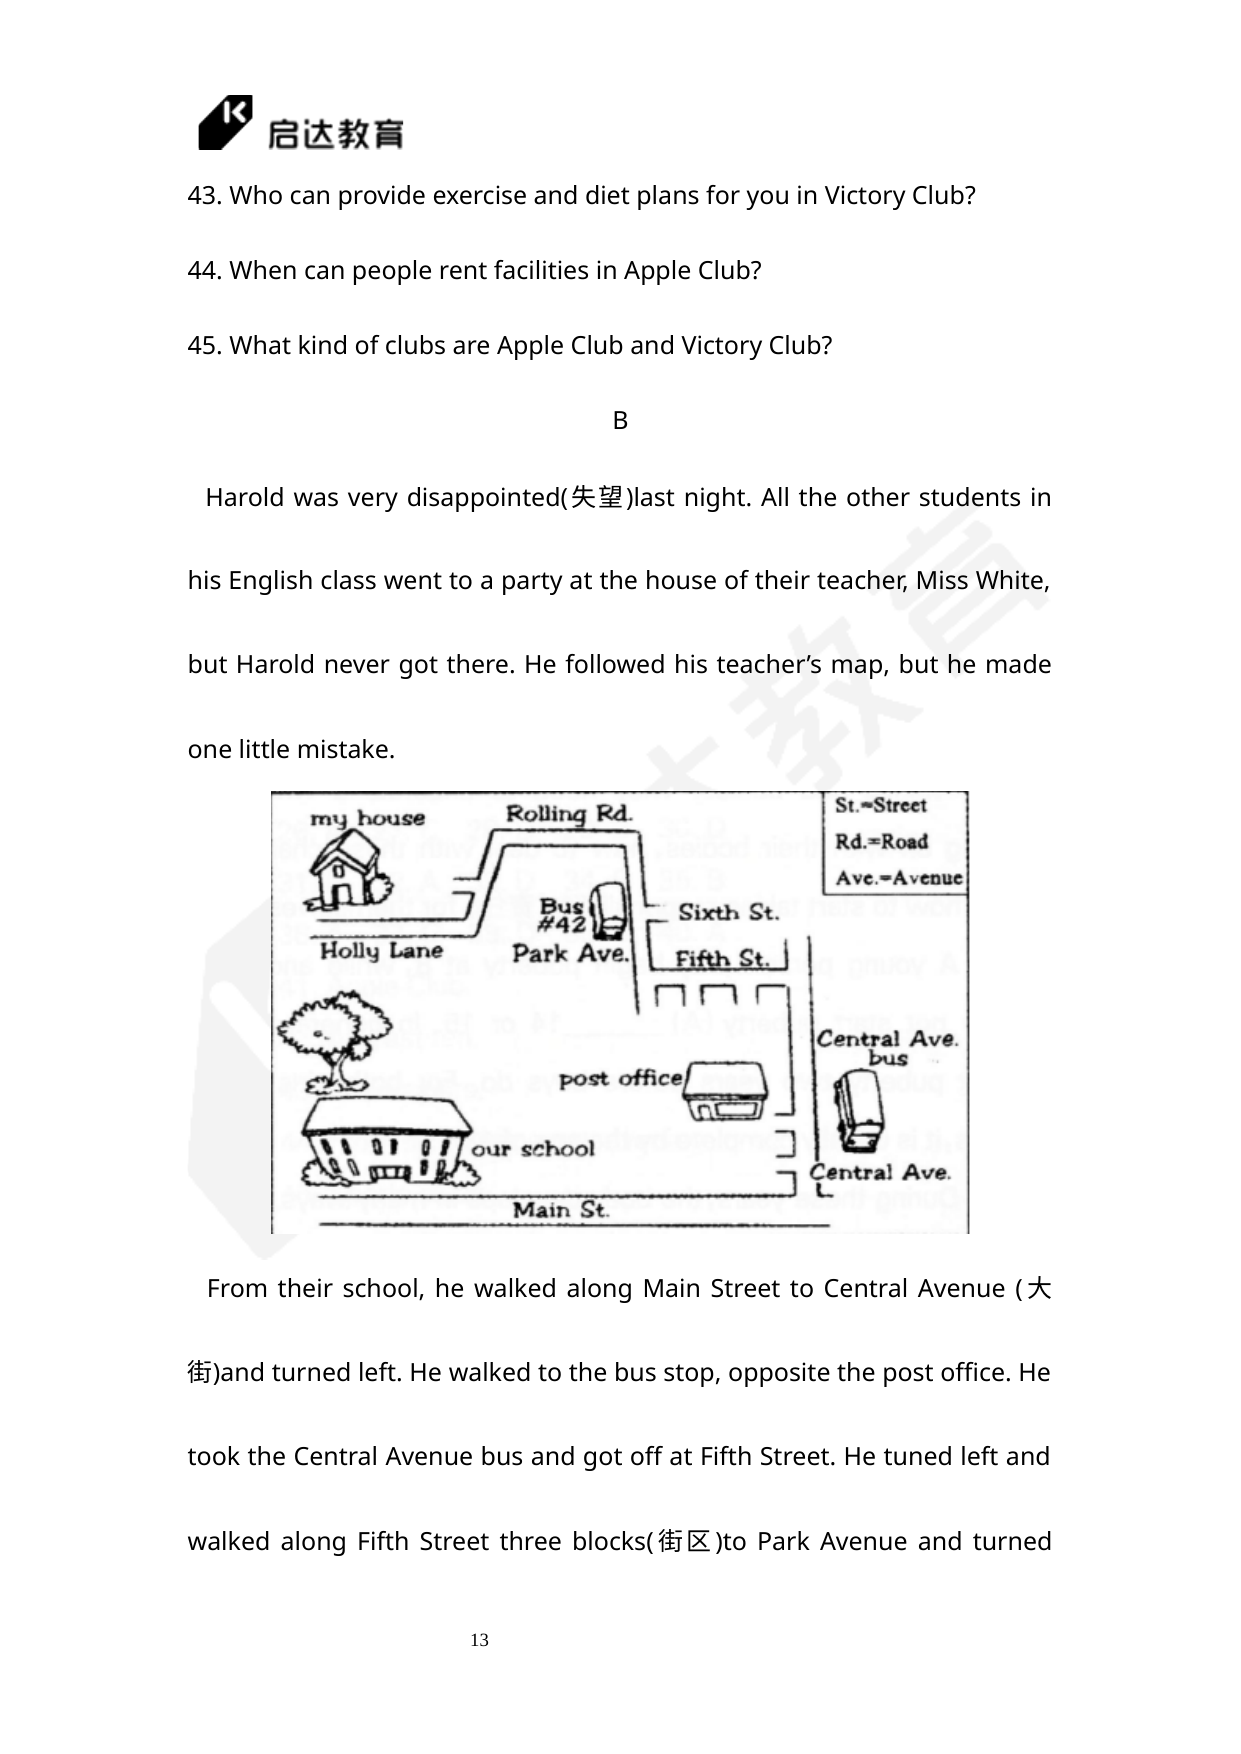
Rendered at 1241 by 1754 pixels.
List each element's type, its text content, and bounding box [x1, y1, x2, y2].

text B [187, 388, 1053, 453]
text Harold was very disappointed(失望)last night. All the other students in his English class went to a party at the house of their teacher, Miss White, but Harold never got there. He followed his teacher’s map, but he made one little mistake. [187, 463, 1053, 781]
picture [198, 95, 404, 150]
text 44. When can people rent facilities in Apple Club? [187, 237, 1053, 302]
picture [271, 791, 970, 1234]
text 45. What kind of clubs are Apple Club and Victory Club? [187, 312, 1053, 377]
text 43. Who can provide exercise and diet plans for you in Victory Club? [187, 162, 1053, 227]
